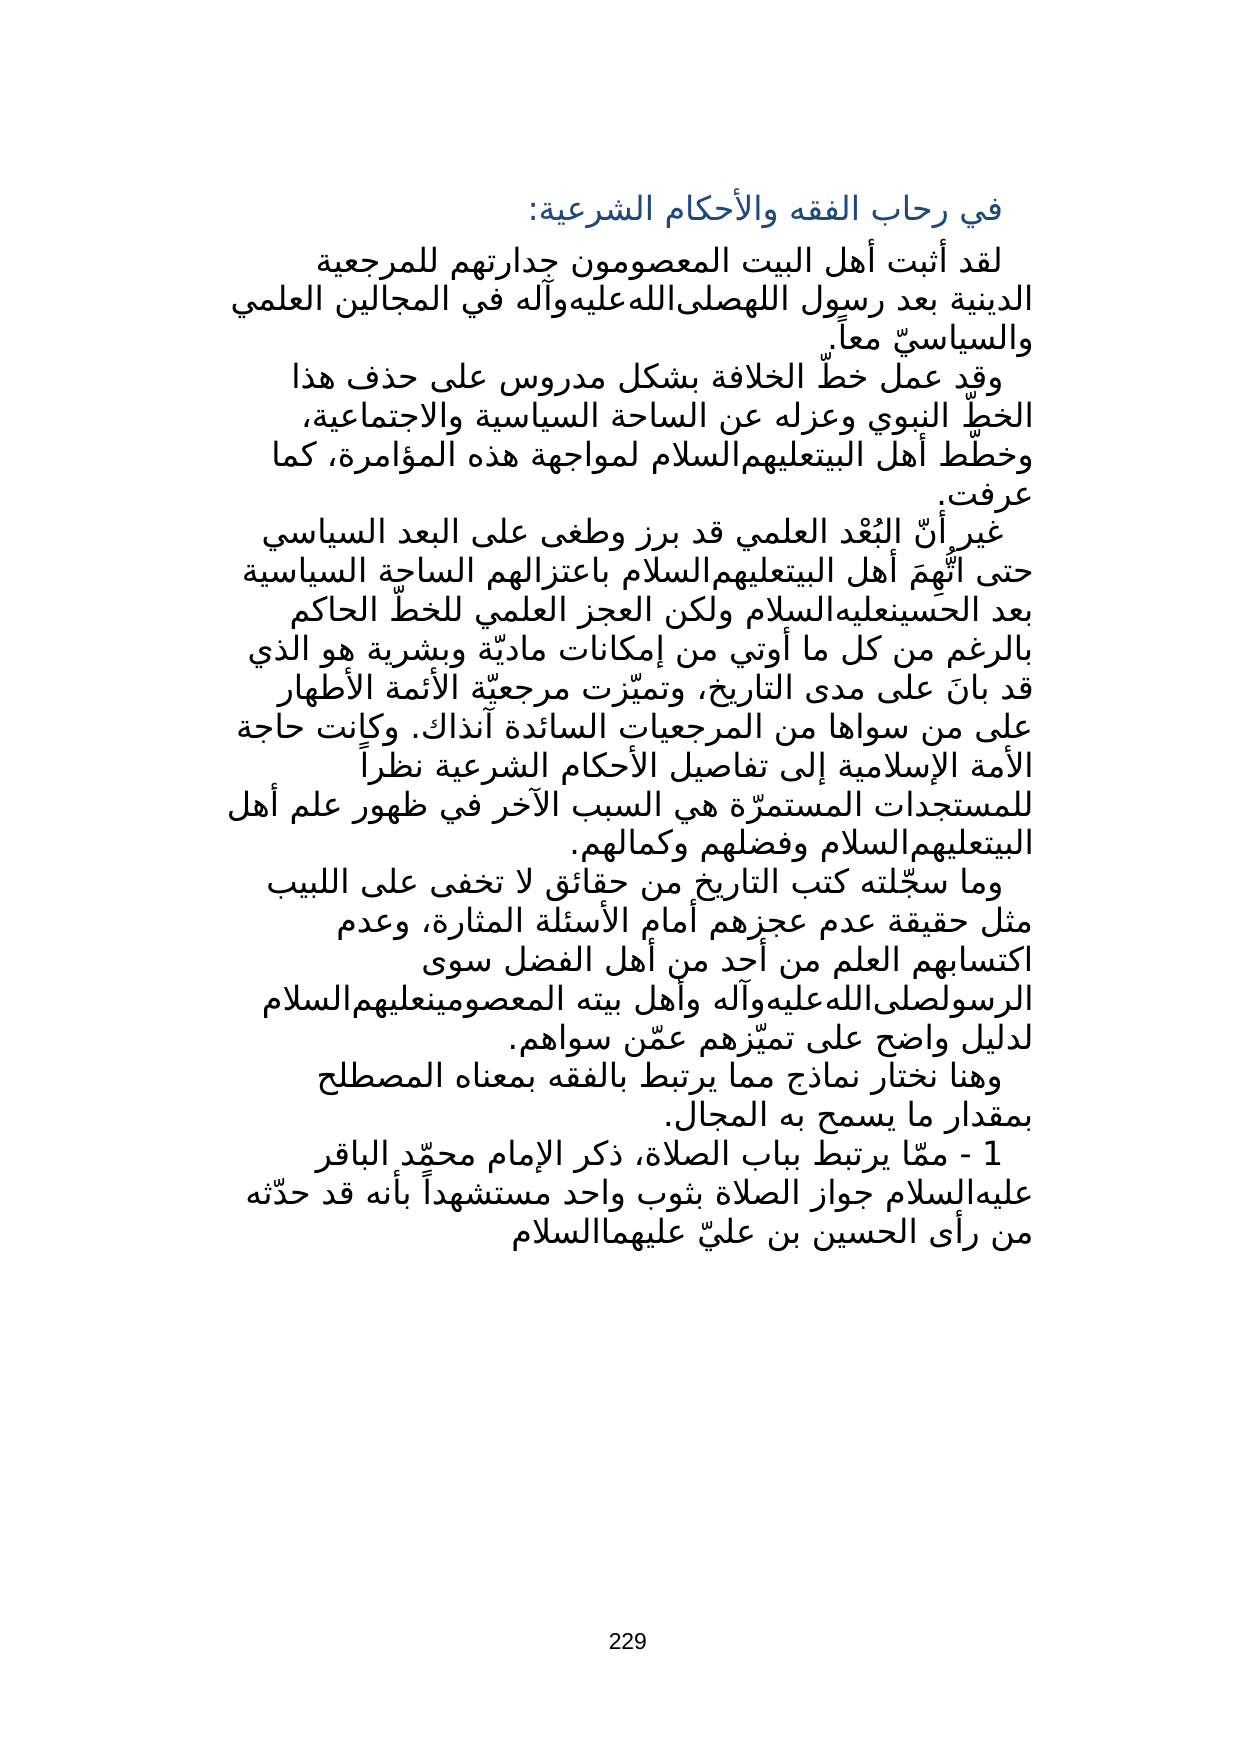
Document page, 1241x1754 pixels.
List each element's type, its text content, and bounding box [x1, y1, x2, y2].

text وهنا نختار نماذج مما يرتبط بالفقه بمعناه المصطلح بمقدار ما يسمح به المجال. [222, 1057, 1033, 1135]
text وقد عمل خطّ الخلافة بشكل مدروس على حذف هذا الخطّ النبوي وعزله عن الساحة السياسية والاجتماعية، وخطّط أهل البيتعليهم‌السلام لمواجهة هذه المؤامرة، كما عرفت. [222, 358, 1033, 513]
text غير أنّ البُعْد العلمي قد برز وطغى على البعد السياسي حتى اتُّهِمَ أهل البيتعليهم‌السلام باعتزالهم الساحة السياسية بعد الحسينعليه‌السلام ولكن العجز العلمي للخطّ الحاكم بالرغم من كل ما أوتي من إمكانات ماديّة وبشرية هو الذي قد بانَ على مدى التاريخ، وتميّزت مرجعيّة الأئمة الأطهار على من سواها من المرجعيات السائدة آنذاك. وكانت حاجة الأمة الإسلامية إلى تفاصيل الأحكام الشرعية نظراً للمستجدات المستمرّة هي السبب الآخر في ظهور علم أهل البيتعليهم‌السلام وفضلهم وكمالهم. [222, 513, 1033, 863]
text وما سجّلته كتب التاريخ من حقائق لا تخفى على اللبيب مثل حقيقة عدم عجزهم أمام الأسئلة المثارة، وعدم اكتسابهم العلم من أحد من أهل الفضل سوى الرسولصلى‌الله‌عليه‌وآله وأهل بيته المعصومينعليهم‌السلام لدليل واضح على تميّزهم عمّن سواهم. [222, 863, 1033, 1057]
subtitle في رحاب الفقه والأحكام الشرعية: [222, 190, 1033, 228]
text لقد أثبت أهل البيت المعصومون جدارتهم للمرجعية الدينية بعد رسول اللهصلى‌الله‌عليه‌وآله في المجالين العلمي والسياسيّ معاً. [222, 241, 1033, 358]
text 1 - ممّا يرتبط بباب الصلاة، ذكر الإمام محمّد الباقر عليه‌السلام جواز الصلاة بثوب واحد مستشهداً بأنه قد حدّثه من رأى الحسين بن عليّ عليهما‌السلام [222, 1135, 1033, 1251]
